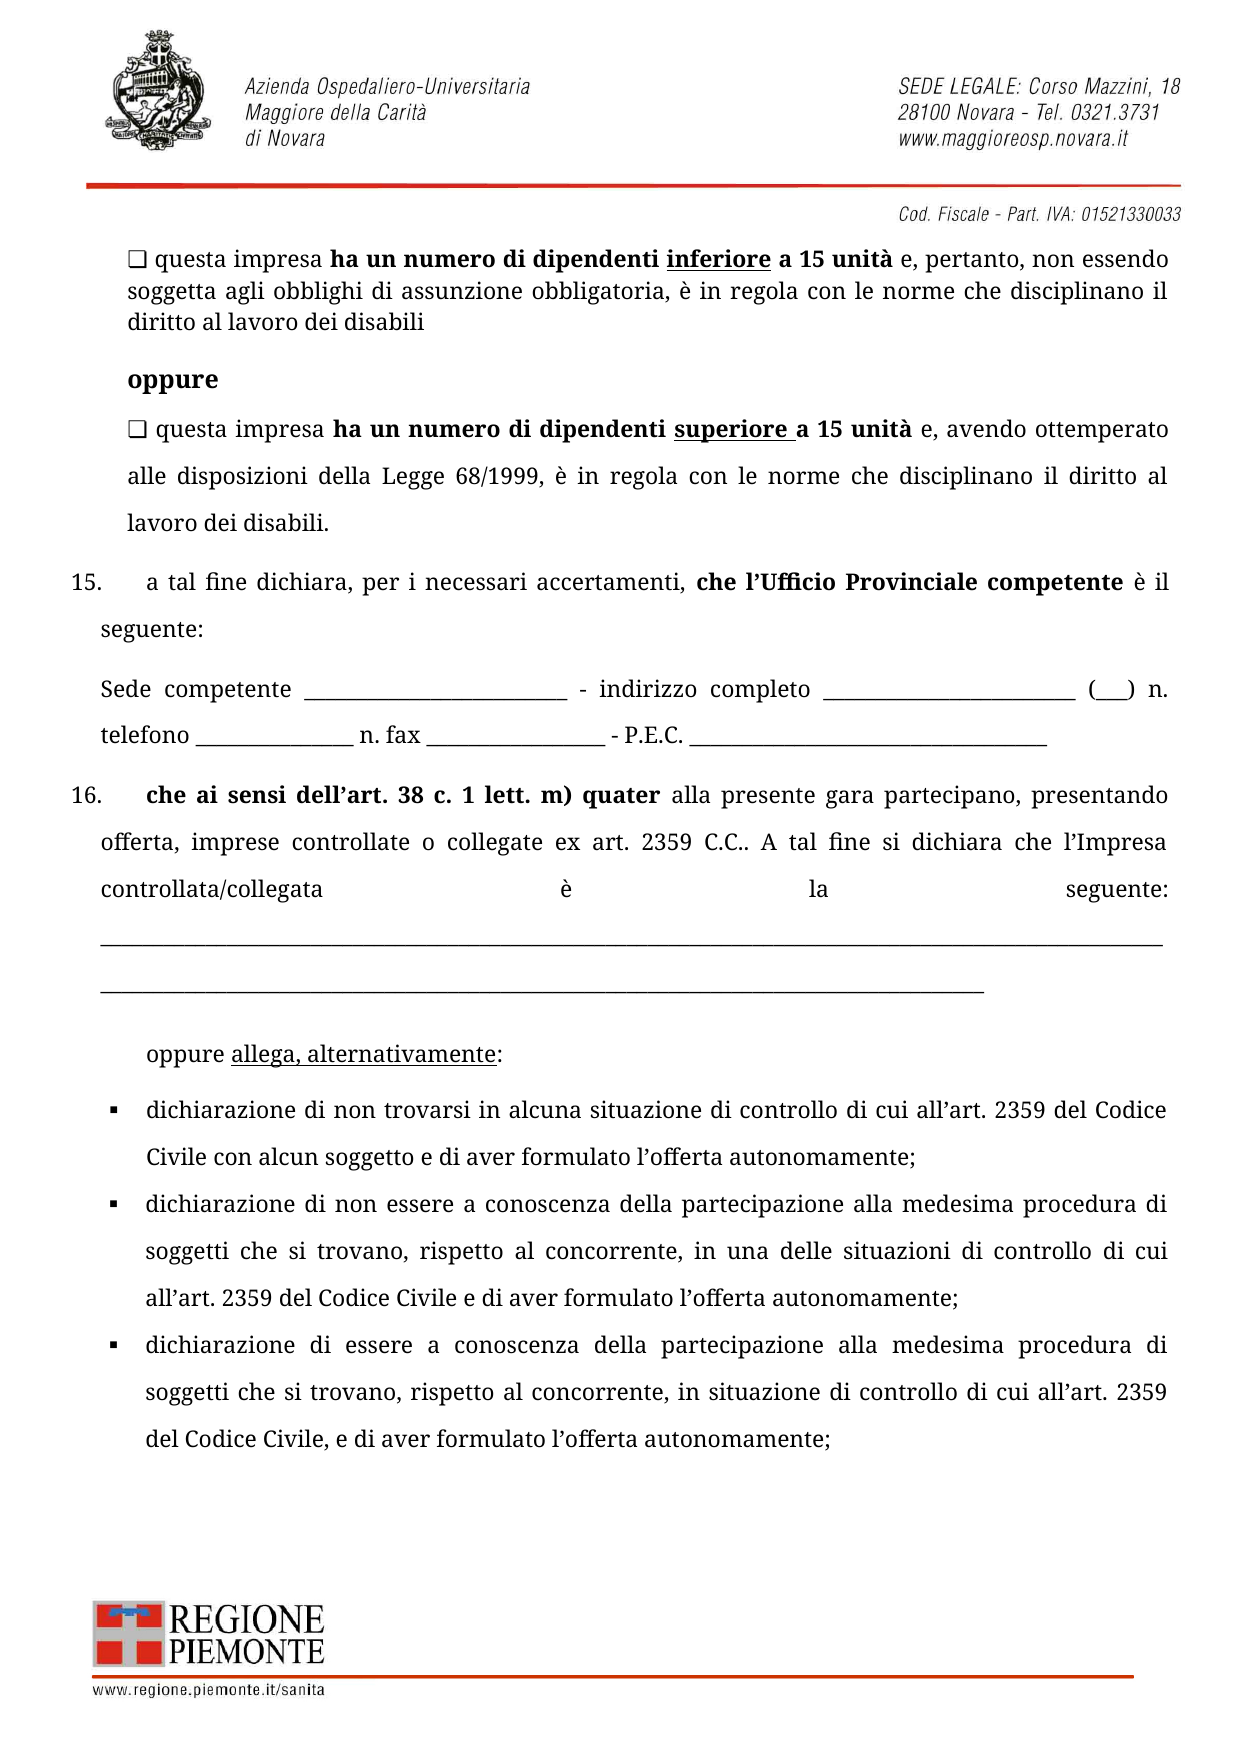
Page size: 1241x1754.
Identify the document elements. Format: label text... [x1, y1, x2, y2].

text ❏ questa impresa ha un numero di dipendenti inferiore a 15 unità e, pertanto, non essendo soggetta agli obblighi di assunzione obbligatoria, è in regola con le norme che disciplinano il diritto al lavoro dei disabili [127, 236, 1169, 337]
text Sede competente _________________________ - indirizzo completo ________________________ (___) n. telefono _______________ n. fax _________________ - P.E.C. __________________________________ [100, 673, 1169, 751]
list dichiarazione di essere a conoscenza della partecipazione alla medesima procedura di soggetti che si trovano, rispetto al concorrente, in situazione di controllo di cui all’art. 2359 del Codice Civile, e di aver formulato l’offerta autonomamente; [108, 1329, 1169, 1454]
picture [77, 1556, 1160, 1710]
list dichiarazione di non essere a conoscenza della partecipazione alla medesima procedura di soggetti che si trovano, rispetto al concorrente, in una delle situazioni di controllo di cui all’art. 2359 del Codice Civile e di aver formulato l’offerta autonomamente; [108, 1188, 1169, 1313]
picture [0, 0, 1241, 244]
text oppure allega, alternativamente: [144, 1038, 1169, 1069]
text ❏ questa impresa ha un numero di dipendenti superiore a 15 unità e, avendo ottemperato alle disposizioni della Legge 68/1999, è in regola con le norme che disciplinano il diritto al lavoro dei disabili. [127, 413, 1169, 538]
text oppure [127, 362, 1169, 396]
list che ai sensi dell’art. 38 c. 1 lett. m) quater alla presente gara partecipano, presentando offerta, imprese controllate o collegate ex art. .C.. A tal fine si dichiara che l’Impresa controllata/collegata è la seguente: _________________________________________________________________________________________________________________________________________________________________________________________ [71, 779, 1169, 998]
list a tal fine dichiara, per i necessari accertamenti, che l’Ufficio Provinciale competente è il seguente: [71, 566, 1169, 644]
list dichiarazione di non trovarsi in alcuna situazione di controllo di cui all’art. 2359 del Codice Civile con alcun soggetto e di aver formulato l’offerta autonomamente; [108, 1094, 1169, 1173]
